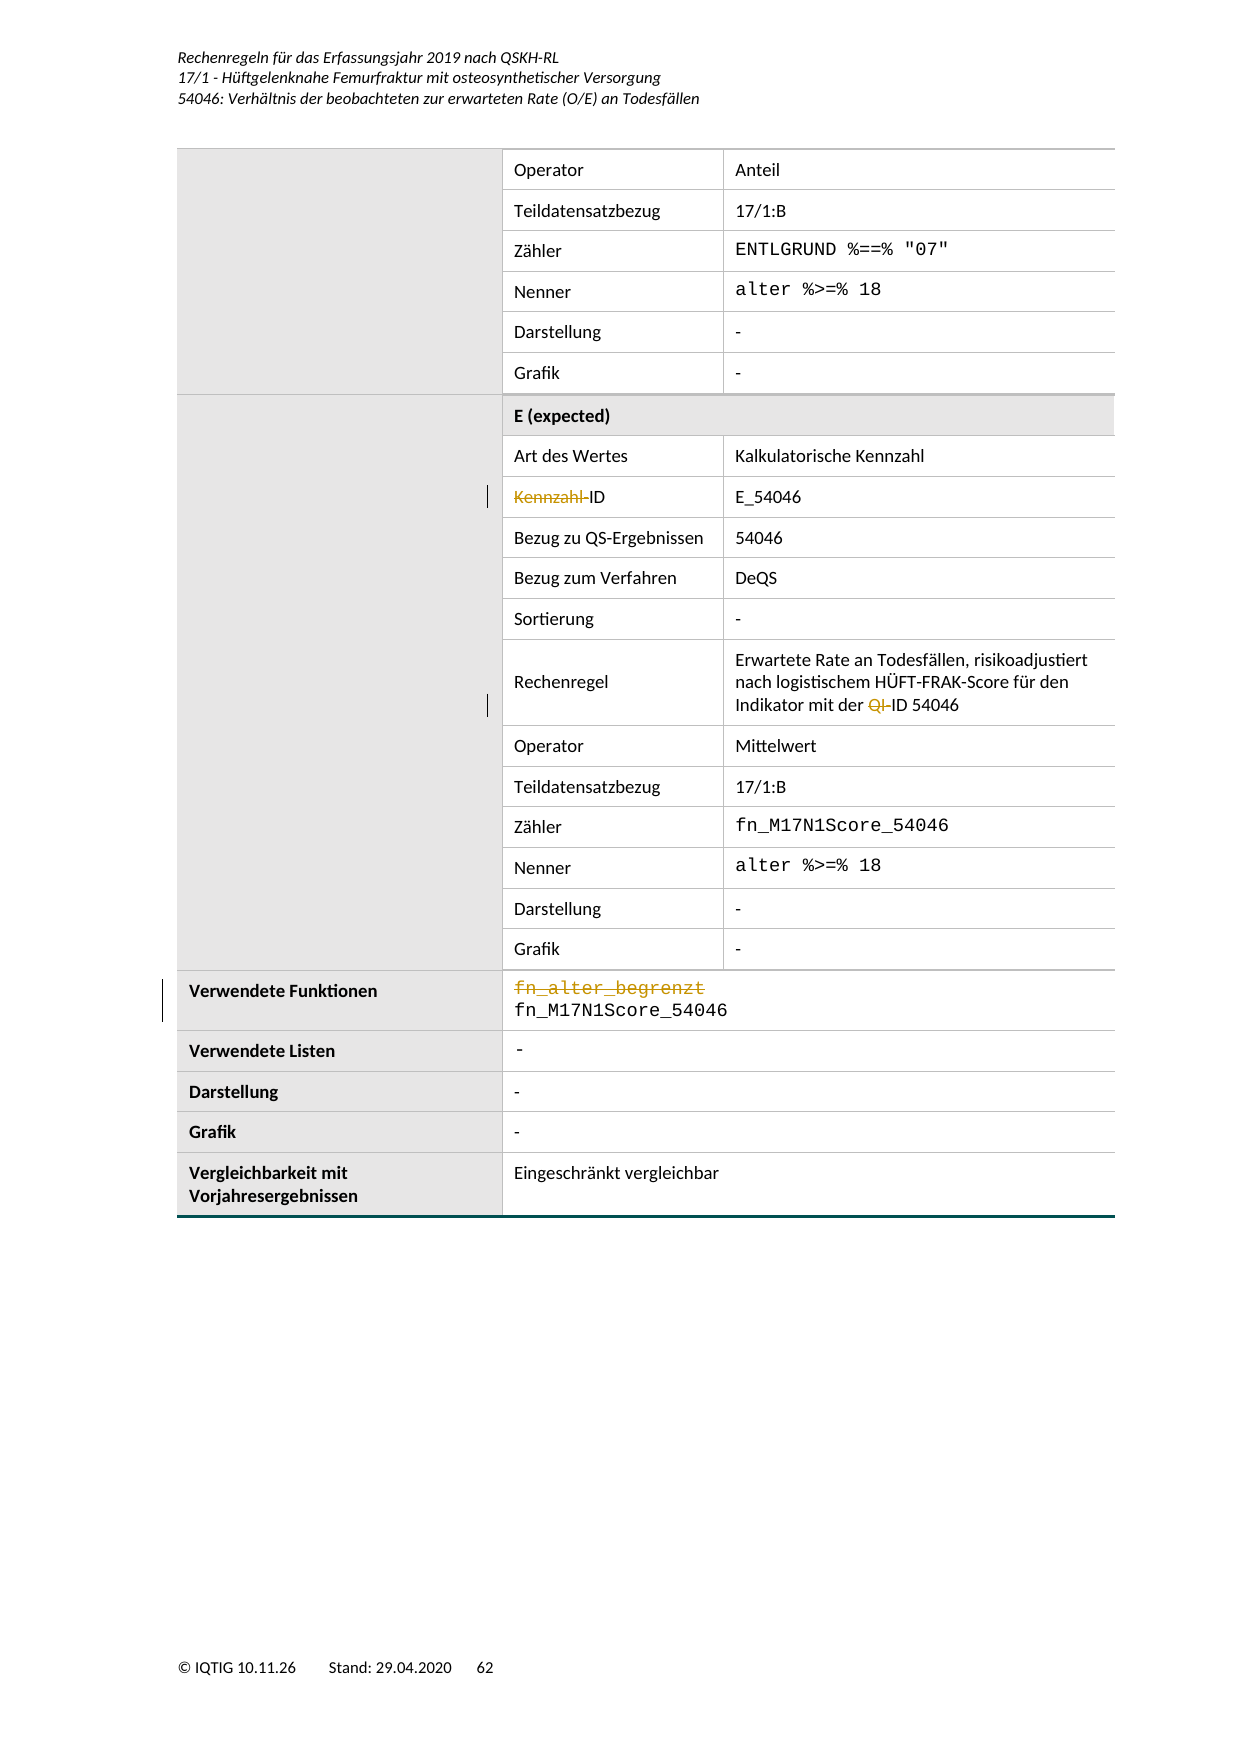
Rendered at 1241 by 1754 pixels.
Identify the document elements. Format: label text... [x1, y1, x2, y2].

table_cell [503, 436, 723, 476]
table_cell [503, 190, 723, 230]
table_cell [503, 726, 723, 766]
table_cell [503, 767, 723, 806]
table_cell - [503, 1031, 1115, 1071]
table_cell [503, 518, 723, 557]
table_cell [724, 518, 1115, 557]
table_cell [503, 150, 723, 189]
table_cell [724, 929, 1115, 969]
table_cell [724, 312, 1115, 352]
table_cell [503, 231, 723, 271]
table_cell [503, 889, 723, 928]
table_cell [724, 150, 1115, 189]
table_cell [177, 395, 502, 970]
table_cell [724, 807, 1115, 847]
table_cell [503, 558, 723, 598]
table_cell [724, 353, 1115, 393]
table_cell [724, 272, 1115, 311]
table_cell [724, 889, 1115, 928]
table_cell [724, 848, 1115, 888]
table_cell [503, 929, 723, 969]
table_cell [724, 726, 1115, 766]
table_cell [503, 312, 723, 352]
table_cell [724, 599, 1115, 639]
table_cell Verwendete Funktionen [177, 971, 502, 1030]
table_cell [503, 848, 723, 888]
table_cell [724, 190, 1115, 230]
table_cell [503, 353, 723, 393]
table_cell [724, 231, 1115, 271]
table_cell - [503, 1072, 1115, 1111]
table_cell [724, 477, 1115, 517]
table_cell [503, 807, 723, 847]
table_cell Grafik [177, 1112, 502, 1152]
table_cell Darstellung [177, 1072, 502, 1111]
table_cell [724, 436, 1115, 476]
table_cell Vergleichbarkeit mit Vorjahresergebnissen [177, 1153, 502, 1215]
table_cell Verwendete Listen [177, 1031, 502, 1071]
table_cell [503, 599, 723, 639]
table_cell [503, 640, 723, 725]
table_cell Eingeschränkt vergleichbar [503, 1153, 1115, 1215]
table_cell fn_M17N1Score_54046 [503, 971, 1115, 1030]
table_cell [503, 272, 723, 311]
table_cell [177, 149, 502, 394]
table_cell - [503, 1112, 1115, 1152]
table_cell [724, 767, 1115, 806]
table_cell [724, 640, 1115, 725]
table_cell [724, 558, 1115, 598]
table_cell [503, 477, 723, 517]
